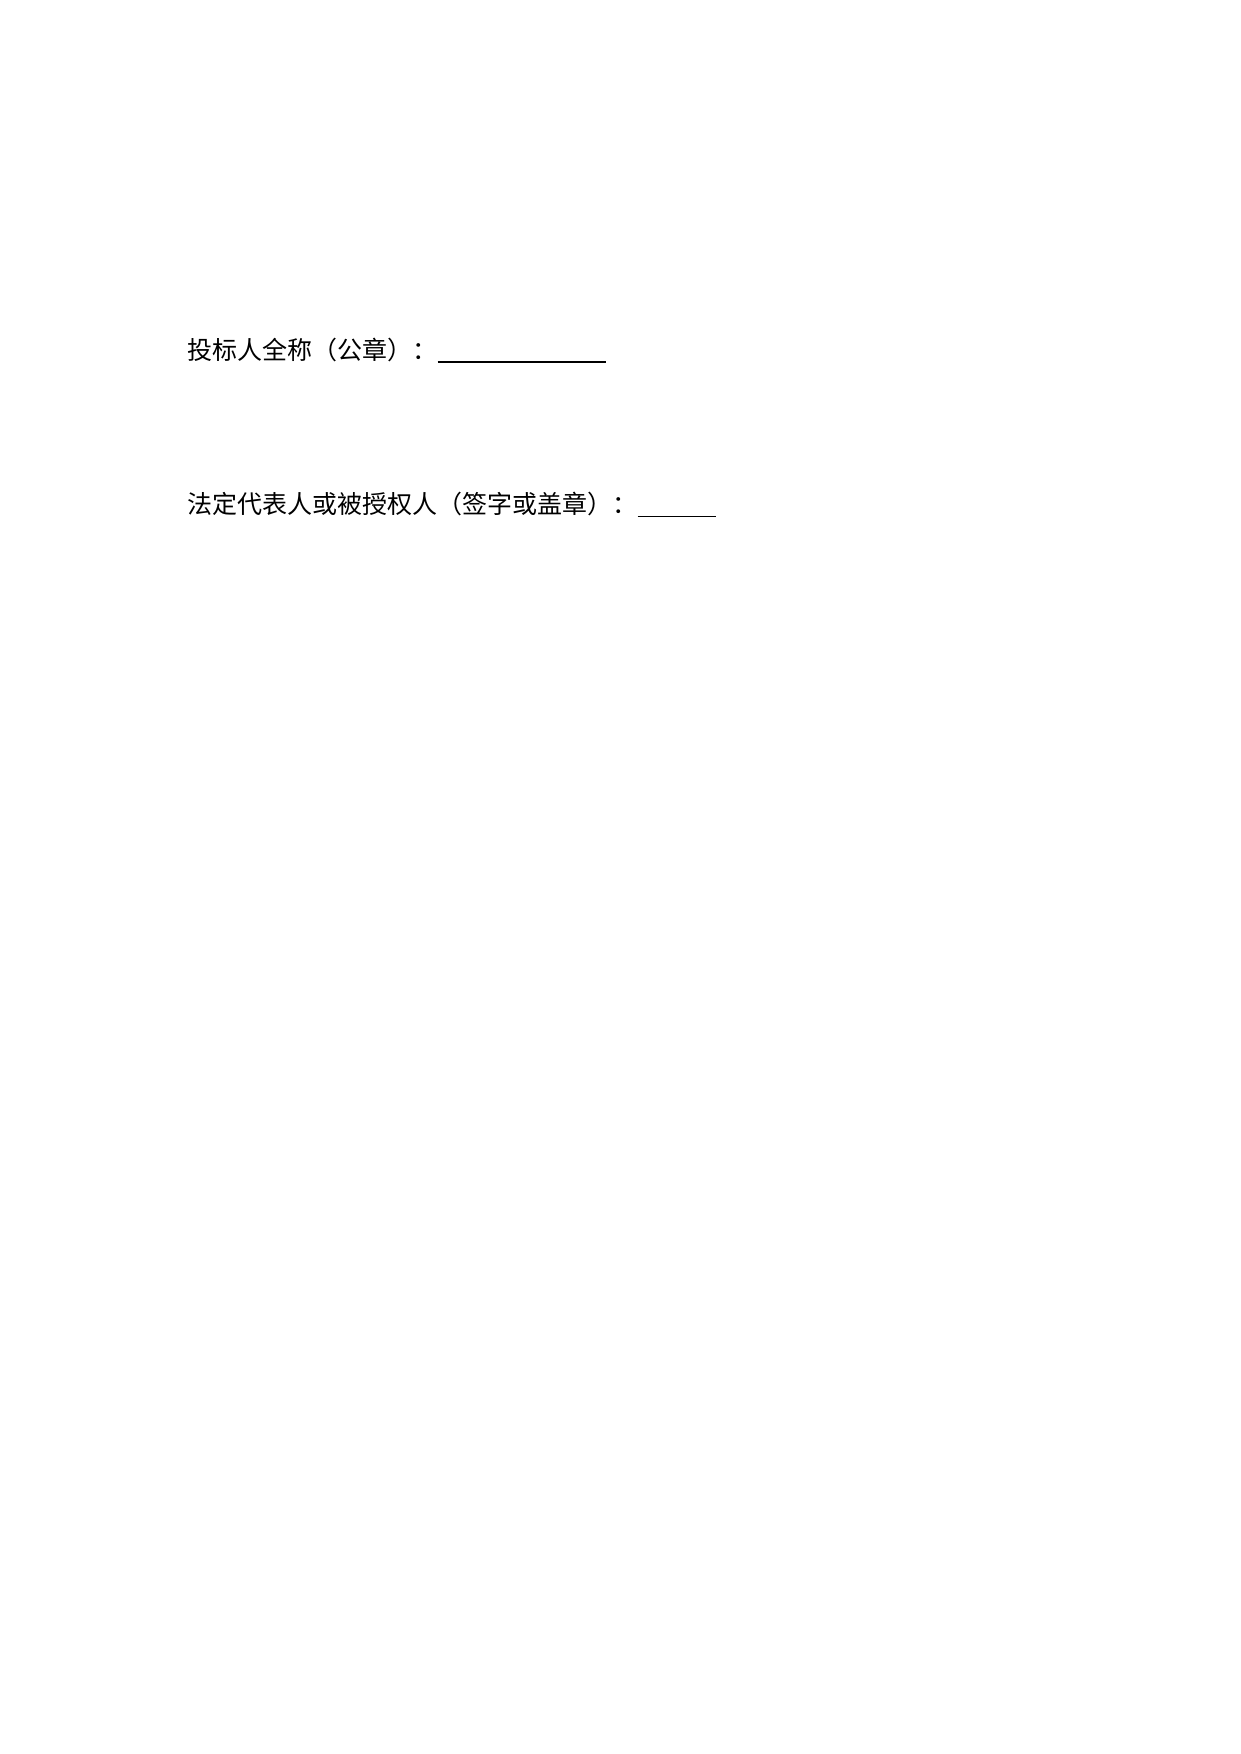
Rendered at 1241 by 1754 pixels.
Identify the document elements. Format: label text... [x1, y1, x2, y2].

text 投标人全称（公章）： [187, 316, 1053, 381]
text 法定代表人或被授权人（签字或盖章）： [187, 470, 1053, 535]
